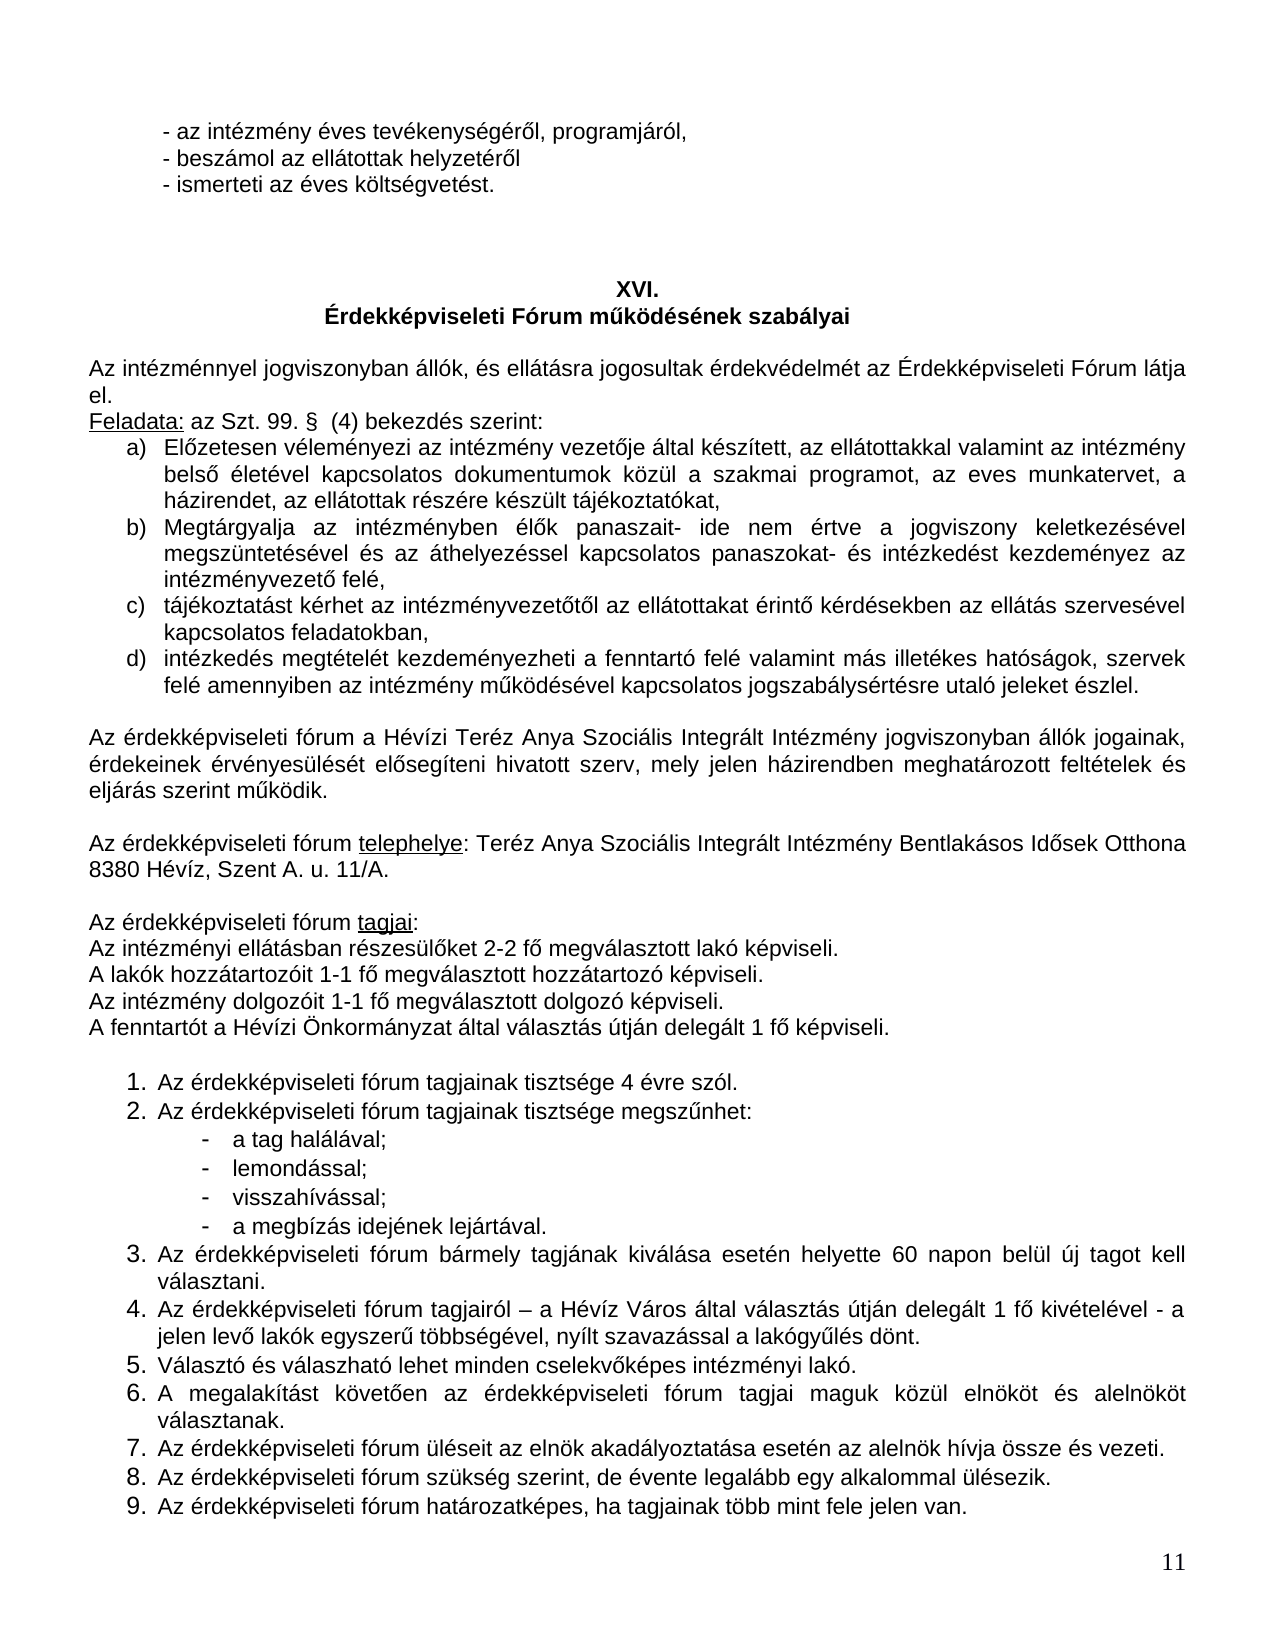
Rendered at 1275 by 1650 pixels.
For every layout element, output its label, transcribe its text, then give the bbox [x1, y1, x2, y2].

text - az intézmény éves tevékenységéről, programjáról, [162, 118, 1186, 144]
text Az intézménnyel jogviszonyban állók, és ellátásra jogosultak érdekvédelmét az Érdekképviseleti Fórum látja el. [89, 355, 1186, 408]
text Az intézményi ellátásban részesülőket 2-2 fő megválasztott lakó képviseli. [89, 935, 1186, 961]
list A megalakítást követően az érdekképviseleti fórum tagjai maguk közül elnököt és alelnököt választanak. [126, 1378, 1186, 1433]
list tájékoztatást kérhet az intézményvezetőtől az ellátottakat érintő kérdésekben az ellátás szervesével kapcsolatos feladatokban, [126, 592, 1186, 645]
list Választó és válaszható lehet minden cselekvőképes intézményi lakó. [126, 1349, 1186, 1378]
list Az érdekképviseleti fórum tagjainak tisztsége megszűnhet: [126, 1096, 1186, 1124]
list a tag halálával; [201, 1124, 1186, 1153]
text Feladata: az Szt. 99. § (4) bekezdés szerint: [89, 408, 1186, 434]
text XVI. [89, 276, 1186, 303]
text A lakók hozzátartozóit 1-1 fő megválasztott hozzátartozó képviseli. [89, 961, 1186, 988]
list Az érdekképviseleti fórum tagjainak tisztsége 4 évre szól. [126, 1067, 1186, 1096]
list intézkedés megtételét kezdeményezheti a fenntartó felé valamint más illetékes hatóságok, szervek felé amennyiben az intézmény működésével kapcsolatos jogszabálysértésre utaló jeleket észlel. [126, 645, 1186, 698]
text A fenntartót a Hévízi Önkormányzat által választás útján delegált 1 fő képviseli. [89, 1014, 1186, 1041]
list Megtárgyalja az intézményben élők panaszait- ide nem értve a jogviszony keletkezésével megszüntetésével és az áthelyezéssel kapcsolatos panaszokat- és intézkedést kezdeményez az intézményvezető felé, [126, 513, 1186, 592]
text Az érdekképviseleti fórum tagjai: [89, 909, 1186, 935]
list Az érdekképviseleti fórum szükség szerint, de évente legalább egy alkalommal ülésezik. [126, 1462, 1186, 1491]
text Az intézmény dolgozóit 1-1 fő megválasztott dolgozó képviseli. [89, 988, 1186, 1014]
list Az érdekképviseleti fórum bármely tagjának kiválása esetén helyette 60 napon belül új tagot kell választani. [126, 1239, 1186, 1294]
list Az érdekképviseleti fórum határozatképes, ha tagjainak több mint fele jelen van. [126, 1491, 1186, 1520]
text - ismerteti az éves költségvetést. [162, 171, 1186, 197]
list lemondással; [201, 1153, 1186, 1182]
text Az érdekképviseleti fórum telephelye: Teréz Anya Szociális Integrált Intézmény Bentlakásos Idősek Otthona 8380 Hévíz, Szent A. u. 11/A. [89, 830, 1186, 882]
list a megbízás idejének lejártával. [201, 1211, 1186, 1239]
list Az érdekképviseleti fórum üléseit az elnök akadályoztatása esetén az alelnök hívja össze és vezeti. [126, 1433, 1186, 1462]
text Érdekképviseleti Fórum működésének szabályai [89, 303, 1186, 329]
list Az érdekképviseleti fórum tagjairól – a Hévíz Város által választás útján delegált 1 fő kivételével - a jelen levő lakók egyszerű többségével, nyílt szavazással a lakógyűlés dönt. [126, 1294, 1186, 1349]
text Az érdekképviseleti fórum a Hévízi Teréz Anya Szociális Integrált Intézmény jogviszonyban állók jogainak, érdekeinek érvényesülését elősegíteni hivatott szerv, mely jelen házirendben meghatározott feltételek és eljárás szerint működik. [89, 724, 1186, 803]
list visszahívással; [201, 1182, 1186, 1211]
text - beszámol az ellátottak helyzetéről [162, 144, 1186, 171]
list Előzetesen véleményezi az intézmény vezetője által készített, az ellátottakkal valamint az intézmény belső életével kapcsolatos dokumentumok közül a szakmai programot, az eves munkatervet, a házirendet, az ellátottak részére készült tájékoztatókat, [126, 434, 1186, 513]
